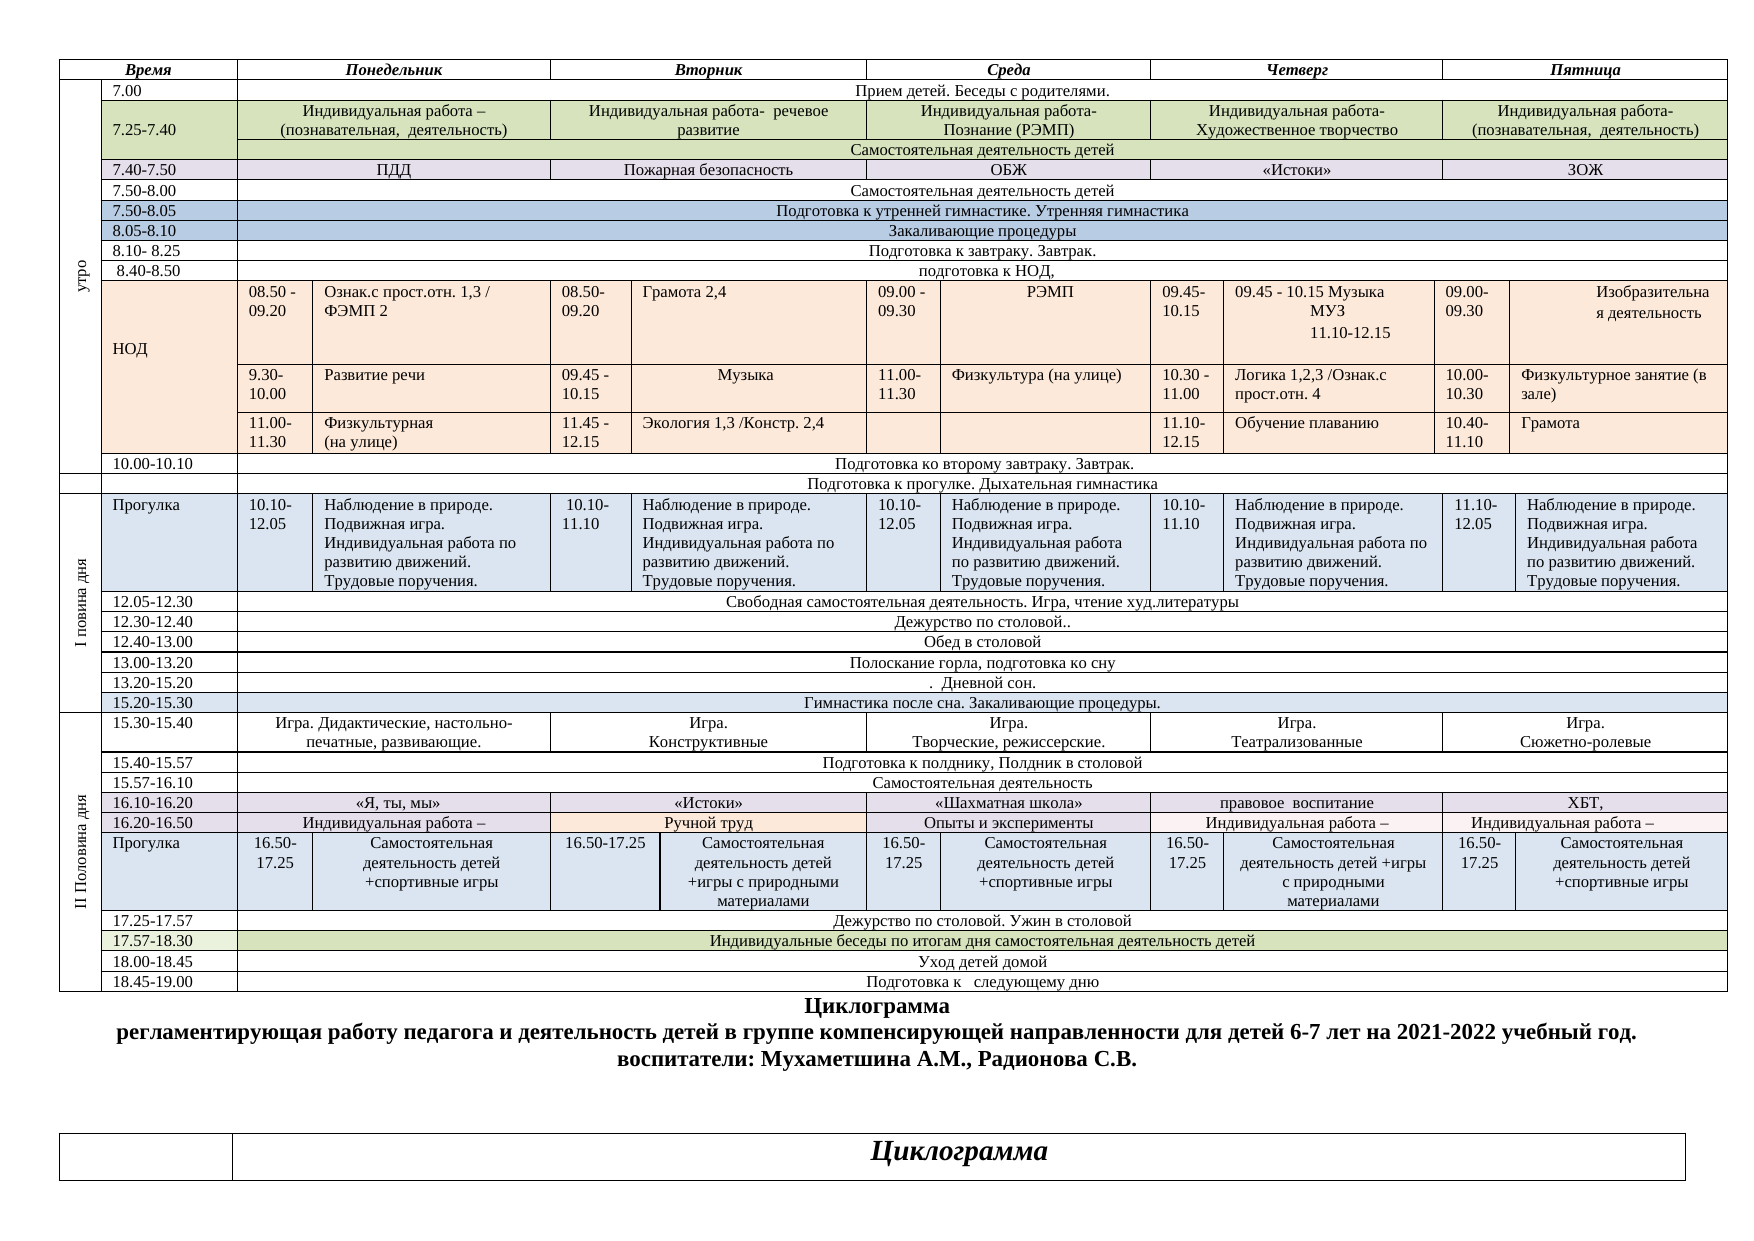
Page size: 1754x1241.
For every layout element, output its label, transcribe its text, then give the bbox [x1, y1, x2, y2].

table_cell Дежурство по столовой. Ужин в столовой [238, 911, 1727, 930]
table_cell 10.00-10.30 [1435, 365, 1509, 412]
table_cell Подготовка к завтраку. Завтрак. [238, 241, 1727, 260]
table_cell Наблюдение в природе. Подвижная игра. Индивидуальная работа по развитию движений. Трудовые поручения. [941, 494, 1150, 591]
table_cell 10.40-11.10 [1435, 413, 1509, 453]
table_cell Логика 1,2,3 /Ознак.с прост.отн. 4 [1224, 365, 1434, 412]
table_cell Прогулка [102, 833, 237, 910]
table_cell 16.20-16.50 [102, 813, 237, 832]
table_cell 10.10-11.10 [551, 494, 631, 591]
table_cell Обед в столовой [238, 632, 1727, 651]
table_cell 11.00-11.30 [867, 365, 940, 412]
table_cell Индивидуальная работа- (познавательная, деятельность) [1443, 101, 1727, 139]
table_cell Закаливающие процедуры [238, 221, 1727, 240]
table_cell 11.00-11.30 [238, 413, 312, 453]
table_cell 16.50-17.25 [1151, 833, 1223, 910]
table_cell [102, 474, 237, 493]
table_cell Игра. Театрализованные [1151, 713, 1442, 751]
table_cell Обучение плаванию [1224, 413, 1434, 453]
table_cell Игра. Конструктивные [551, 713, 866, 751]
table_cell [941, 413, 1150, 453]
table_cell 8.10- 8.25 [102, 241, 237, 260]
table_cell Физкультурное занятие (в зале) [1510, 365, 1727, 412]
table_cell 08.50 - 09.20 [238, 281, 312, 364]
table_header Среда [867, 60, 1150, 79]
table_cell Пожарная безопасность [551, 160, 866, 179]
table_cell Гимнастика после сна. Закаливающие процедуры. [238, 693, 1727, 712]
table_cell Уход детей домой [238, 951, 1727, 971]
table_cell Самостоятельная деятельность детей +игры с природными материалами [661, 833, 866, 910]
table_cell «Истоки» [1151, 160, 1442, 179]
table_cell 11.10-12.15 [1151, 413, 1223, 453]
table_header [60, 1134, 232, 1180]
table_cell 7.50-8.05 [102, 201, 237, 220]
table_cell Самостоятельная деятельность детей [238, 180, 1727, 199]
table_cell Физкультурная (на улице) [313, 413, 550, 453]
table_cell Игра. Сюжетно-ролевые [1443, 713, 1727, 751]
table_cell 7.25-7.40 [102, 101, 237, 159]
table_cell Наблюдение в природе. Подвижная игра. Индивидуальная работа по развитию движений. Трудовые поручения. [1224, 494, 1442, 591]
table_cell НОД [102, 281, 237, 453]
table_cell 10.30 - 11.00 [1151, 365, 1223, 412]
text воспитатели: Мухаметшина А.М., Радионова С.В. [59, 1044, 1695, 1071]
table_cell Грамота [1510, 413, 1727, 453]
table_cell 16.50-17.25 [867, 833, 940, 910]
table_cell 11.10-12.05 [1443, 494, 1515, 591]
table_cell Подготовка к прогулке. Дыхательная гимнастика [238, 474, 1727, 493]
table_cell 17.25-17.57 [102, 911, 237, 930]
table_cell I повина дня [60, 494, 101, 712]
table_cell Индивидуальная работа – [1151, 813, 1442, 832]
table_cell 16.50-17.25 [1443, 833, 1515, 910]
table_cell подготовка к НОД, [238, 261, 1727, 280]
table_cell 12.40-13.00 [102, 632, 237, 651]
table_cell 18.00-18.45 [102, 951, 237, 971]
table_cell утро [60, 80, 101, 473]
table_cell ЗОЖ [1443, 160, 1727, 179]
table_cell 8.05-8.10 [102, 221, 237, 240]
table_cell 16.50-17.25 [551, 833, 659, 910]
table_cell Подготовка к утренней гимнастике. Утренняя гимнастика [238, 201, 1727, 220]
table_cell Развитие речи [313, 365, 550, 412]
table_cell Ознак.с прост.отн. 1,3 / ФЭМП 2 [313, 281, 550, 364]
table_cell Музыка [632, 365, 866, 412]
table_cell 12.30-12.40 [102, 612, 237, 631]
table_cell 08.50-09.20 [551, 281, 631, 364]
table_cell Дежурство по столовой.. [238, 612, 1727, 631]
table_cell Самостоятельная деятельность детей +спортивные игры [313, 833, 550, 910]
table_header Время [60, 60, 237, 79]
table_cell «Я, ты, мы» [238, 793, 550, 812]
table_cell 15.57-16.10 [102, 773, 237, 792]
table_cell Самостоятельная деятельность детей +игры с природными материалами [1224, 833, 1442, 910]
table_cell Индивидуальная работа- Познание (РЭМП) [867, 101, 1150, 139]
table_cell 13.00-13.20 [102, 653, 237, 672]
table_cell 16.10-16.20 [102, 793, 237, 812]
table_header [233, 1134, 1685, 1180]
table_cell Наблюдение в природе. Подвижная игра. Индивидуальная работа по развитию движений. Трудовые поручения. [1516, 494, 1727, 591]
table_cell 18.45-19.00 [102, 972, 237, 991]
table_cell Подготовка ко второму завтраку. Завтрак. [238, 454, 1727, 473]
table_header Четверг [1151, 60, 1442, 79]
table_cell Экология 1,3 /Констр. 2,4 [632, 413, 866, 453]
table_cell 10.00-10.10 [102, 454, 237, 473]
table_cell 09.00 - 09.30 [867, 281, 940, 364]
table_cell Индивидуальная работа- речевое развитие [551, 101, 866, 139]
table_cell 11.45 - 12.15 [551, 413, 631, 453]
table_header Вторник [551, 60, 866, 79]
table_cell 15.30-15.40 [102, 713, 237, 751]
table_cell Грамота 2,4 [632, 281, 866, 364]
table_cell РЭМП [941, 281, 1150, 364]
table_cell 9.30-10.00 [238, 365, 312, 412]
table_cell Самостоятельная деятельность детей +спортивные игры [941, 833, 1150, 910]
table_cell [867, 413, 940, 453]
table_cell 09.45 - 10.15 Музыка МУЗ 11.10-12.15 [1224, 281, 1434, 364]
table_cell 12.05-12.30 [102, 592, 237, 611]
table_cell Индивидуальная работа- Художественное творчество [1151, 101, 1442, 139]
table_cell Игра. Творческие, режиссерские. [867, 713, 1150, 751]
table_cell 17.57-18.30 [102, 931, 237, 950]
table_cell 15.20-15.30 [102, 693, 237, 712]
table_cell 09.45 - 10.15 [551, 365, 631, 412]
table_cell Индивидуальная работа – (познавательная, деятельность) [238, 101, 550, 139]
table_cell Самостоятельная деятельность детей [238, 140, 1727, 159]
table_cell Подготовка к следующему дню [238, 972, 1727, 991]
table_cell 8.40-8.50 [102, 261, 237, 280]
table_cell . Дневной сон. [238, 673, 1727, 692]
table_cell 09.00-09.30 [1435, 281, 1509, 364]
table_cell 7.50-8.00 [102, 180, 237, 199]
table_cell 15.40-15.57 [102, 753, 237, 772]
table_cell 10.10-12.05 [867, 494, 940, 591]
table_cell 7.00 [102, 80, 237, 99]
table_cell Прогулка [102, 494, 237, 591]
table_cell правовое воспитание [1151, 793, 1442, 812]
table_cell II Половина дня [60, 713, 101, 991]
table_cell Полоскание горла, подготовка ко сну [238, 653, 1727, 672]
table_cell Индивидуальная работа – [1443, 813, 1727, 832]
table_cell ОБЖ [867, 160, 1150, 179]
table_cell Опыты и эксперименты [867, 813, 1150, 832]
table_cell Ручной труд [551, 813, 866, 832]
table_cell Физкультура (на улице) [941, 365, 1150, 412]
table_header Пятница [1443, 60, 1727, 79]
table_cell 7.40-7.50 [102, 160, 237, 179]
table_cell Индивидуальные беседы по итогам дня самостоятельная деятельность детей [238, 931, 1727, 950]
table_cell [60, 474, 101, 493]
table_cell Индивидуальная работа – [238, 813, 550, 832]
text регламентирующая работу педагога и деятельность детей в группе компенсирующей направленности для детей 6-7 лет на 2021-2022 учебный год. [59, 1018, 1695, 1044]
table_cell 13.20-15.20 [102, 673, 237, 692]
table_cell Самостоятельная деятельность [238, 773, 1727, 792]
table_cell Свободная самостоятельная деятельность. Игра, чтение худ.литературы [238, 592, 1727, 611]
table_cell ПДД [238, 160, 550, 179]
table_header Понедельник [238, 60, 550, 79]
table_cell Изобразительная деятельность [1510, 281, 1727, 364]
table_cell 10.10-12.05 [238, 494, 312, 591]
table_cell ХБТ, [1443, 793, 1727, 812]
table_cell Игра. Дидактические, настольно-печатные, развивающие. [238, 713, 550, 751]
table_cell «Истоки» [551, 793, 866, 812]
table_cell Самостоятельная деятельность детей +спортивные игры [1516, 833, 1727, 910]
table_cell Подготовка к полднику, Полдник в столовой [238, 753, 1727, 772]
table_cell Наблюдение в природе. Подвижная игра. Индивидуальная работа по развитию движений. Трудовые поручения. [632, 494, 866, 591]
table_cell «Шахматная школа» [867, 793, 1150, 812]
table_cell Наблюдение в природе. Подвижная игра. Индивидуальная работа по развитию движений. Трудовые поручения. [313, 494, 550, 591]
text Циклограмма [59, 992, 1695, 1018]
table_cell 16.50-17.25 [238, 833, 312, 910]
table_cell Прием детей. Беседы с родителями. [238, 80, 1727, 99]
table_cell 09.45-10.15 [1151, 281, 1223, 364]
table_cell 10.10-11.10 [1151, 494, 1223, 591]
